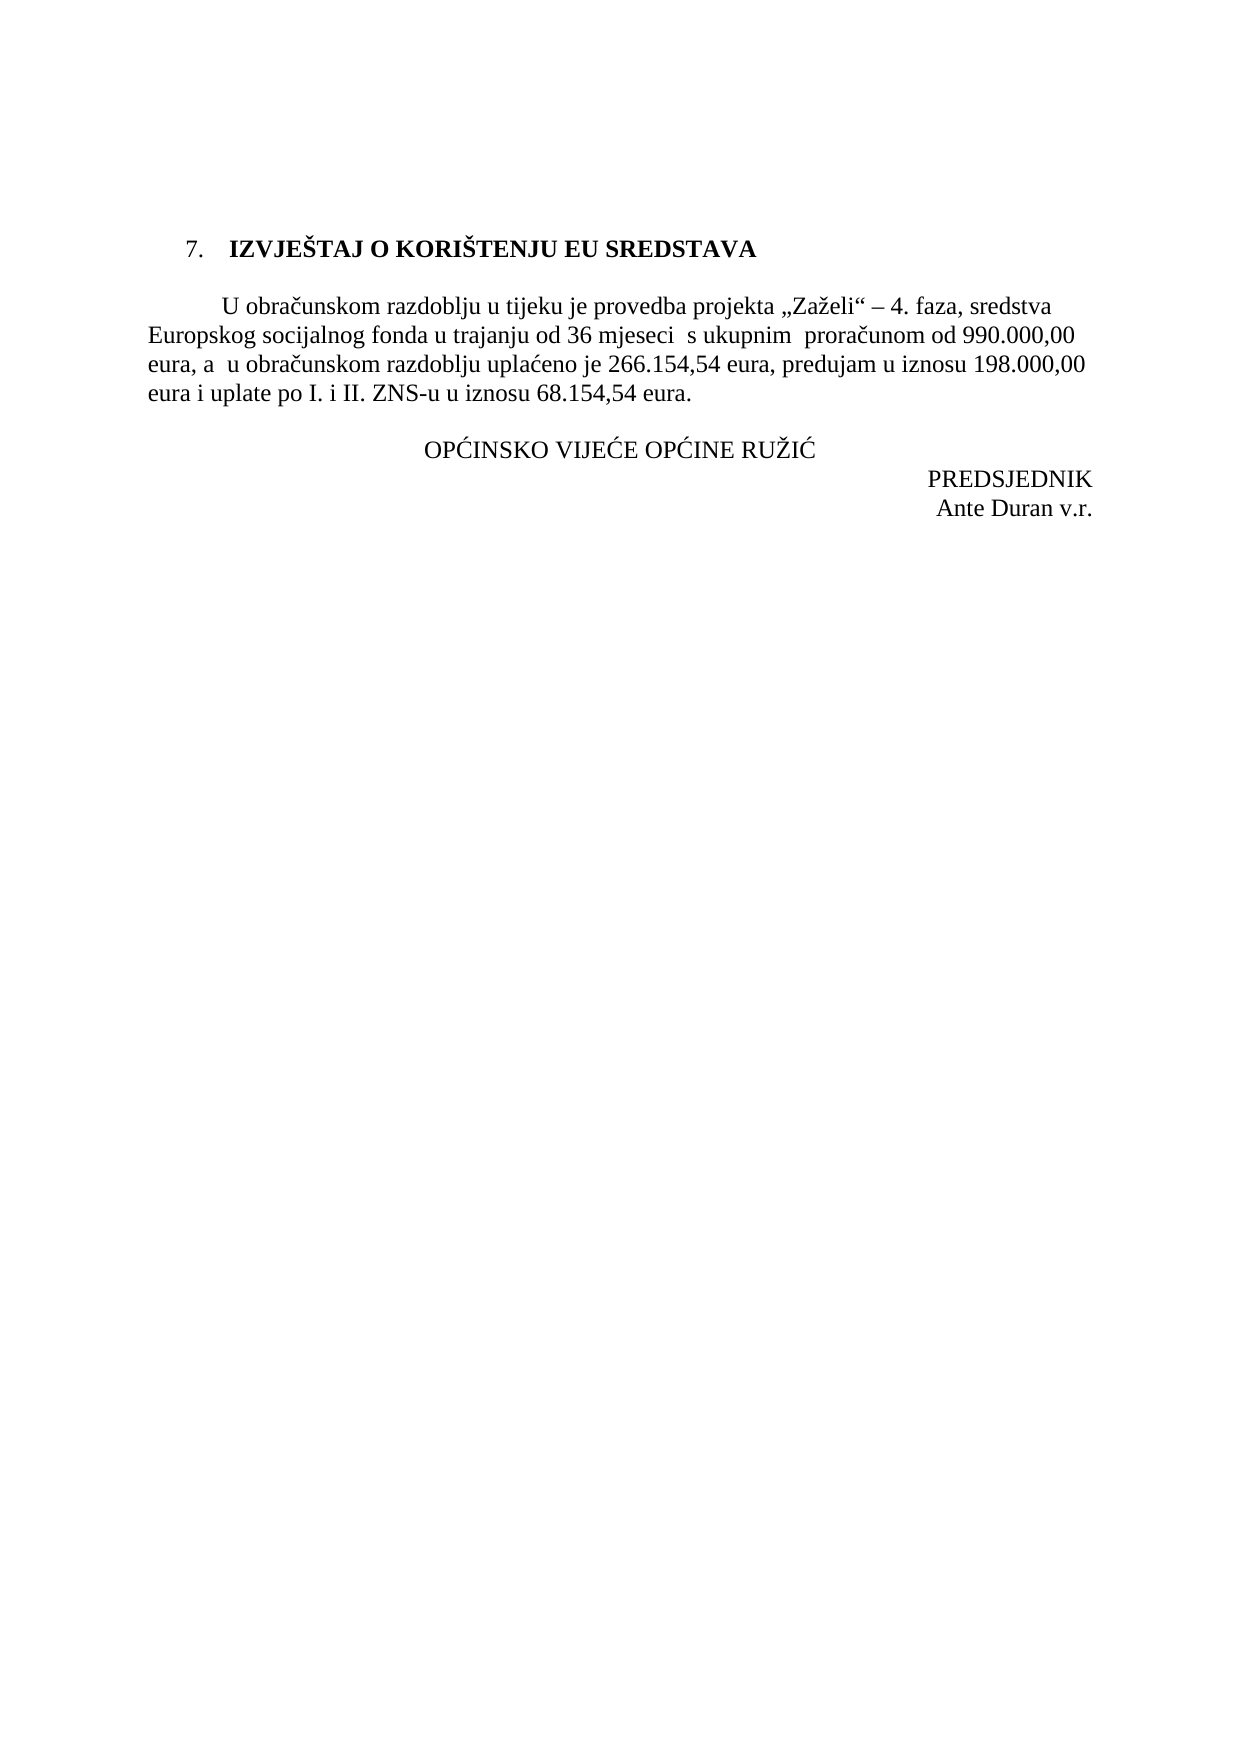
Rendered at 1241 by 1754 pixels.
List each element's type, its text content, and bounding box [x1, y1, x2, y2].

list IZVJEŠTAJ O KORIŠTENJU EU SREDSTAVA [185, 234, 1093, 263]
text OPĆINSKO VIJEĆE OPĆINE RUŽIĆ [148, 435, 1093, 464]
text Ante Duran v.r. [148, 493, 1093, 521]
text PREDSJEDNIK [148, 464, 1093, 493]
text U obračunskom razdoblju u tijeku je provedba projekta „Zaželi“ – 4. faza, sredstva Europskog socijalnog fonda u trajanju od 36 mjeseci s ukupnim proračunom od 990.000,00 eura, a u obračunskom razdoblju uplaćeno je 266.154,54 eura, predujam u iznosu 198.000,00 eura i uplate po I. i II. ZNS-u u iznosu 68.154,54 eura. [148, 291, 1093, 406]
